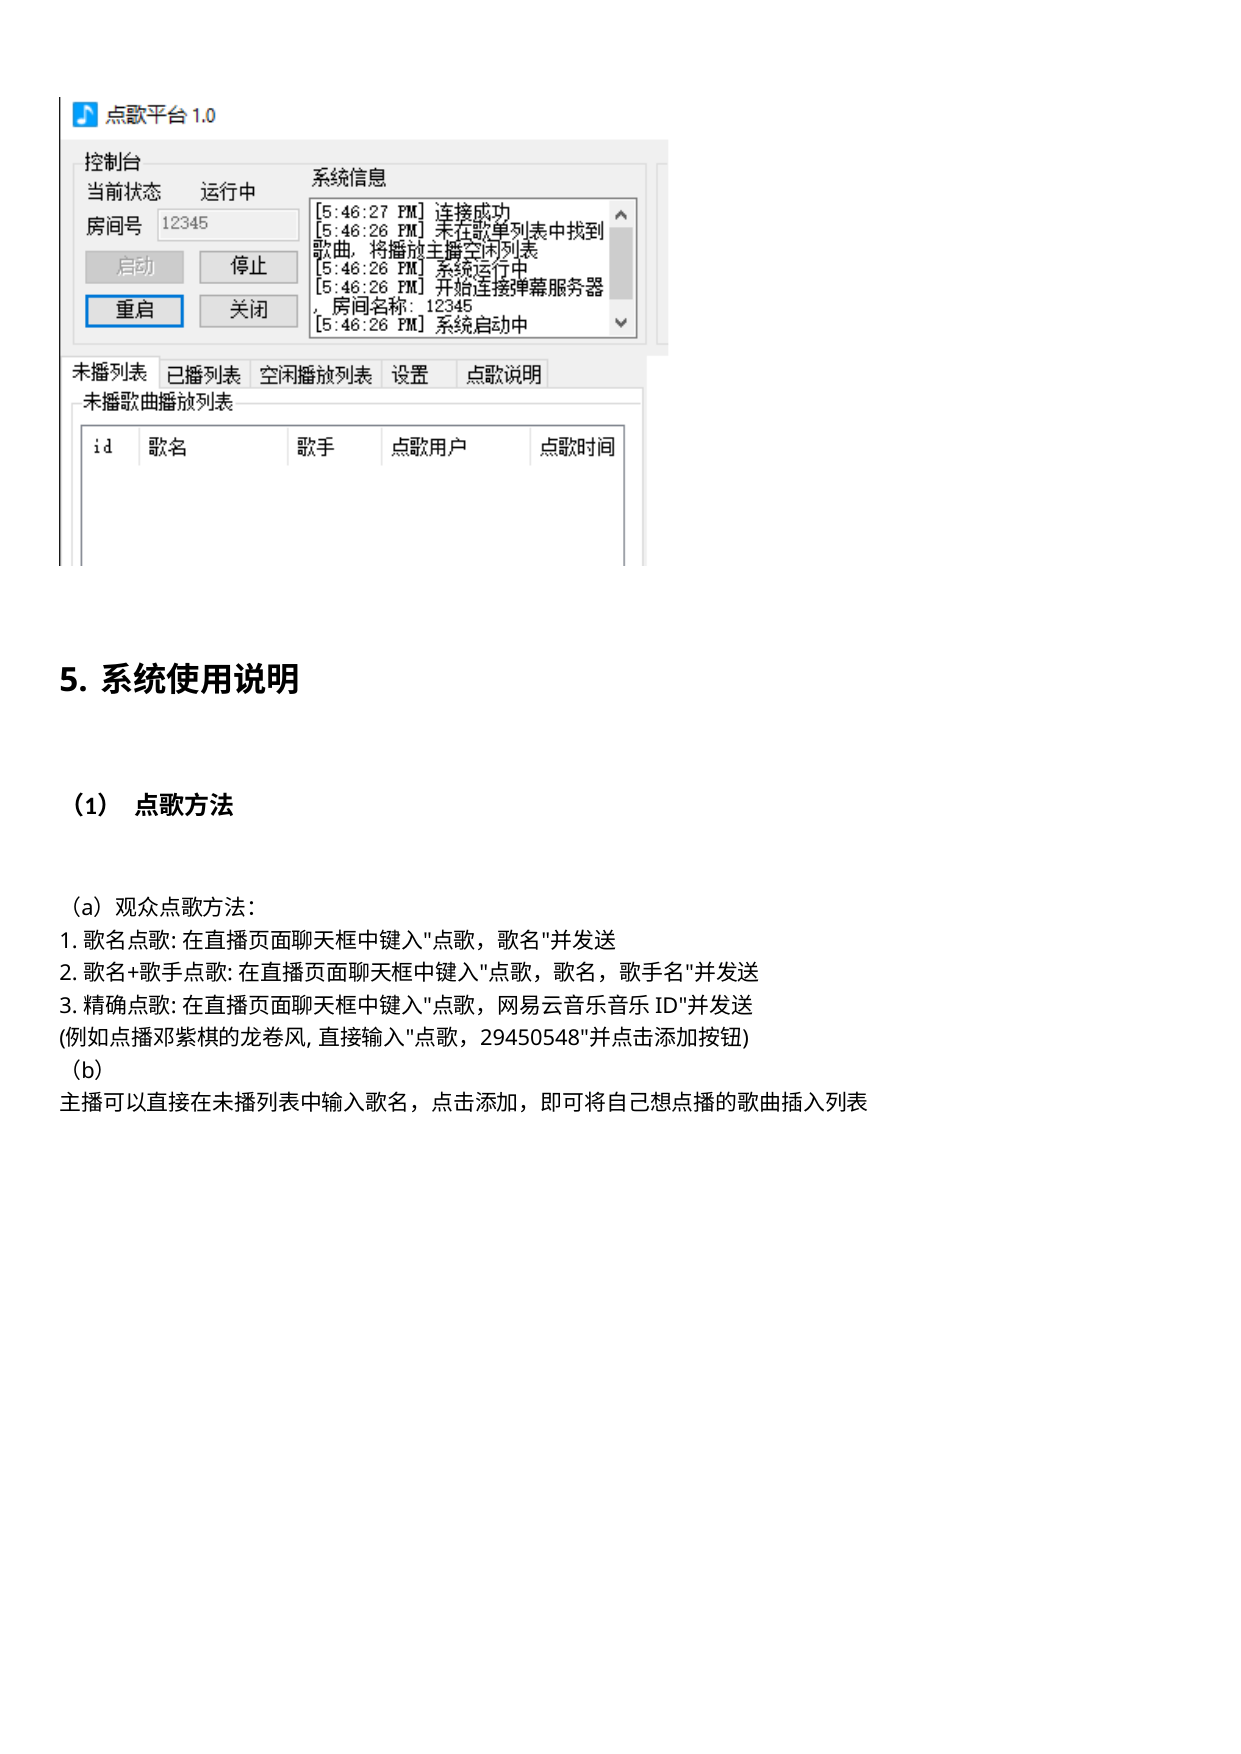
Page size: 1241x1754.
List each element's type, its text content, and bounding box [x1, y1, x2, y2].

text 3. 精确点歌: 在直播页面聊天框中键入"点歌，网易云音乐音乐ID"并发送 [59, 987, 1181, 1020]
text (例如点播邓紫棋的龙卷风, 直接输入"点歌，29450548"并点击添加按钮) [59, 1020, 1181, 1052]
subtitle 点歌方法 [59, 771, 1181, 836]
picture [59, 97, 669, 566]
text 主播可以直接在未播列表中输入歌名，点击添加，即可将自己想点播的歌曲插入列表 [59, 1085, 1181, 1117]
text （b） [59, 1052, 1181, 1085]
text 2. 歌名+歌手点歌: 在直播页面聊天框中键入"点歌，歌名，歌手名"并发送 [59, 955, 1181, 987]
subtitle 系统使用说明 [59, 644, 1181, 709]
text （a）观众点歌方法： 1. 歌名点歌: 在直播页面聊天框中键入"点歌，歌名"并发送 [59, 890, 1181, 955]
